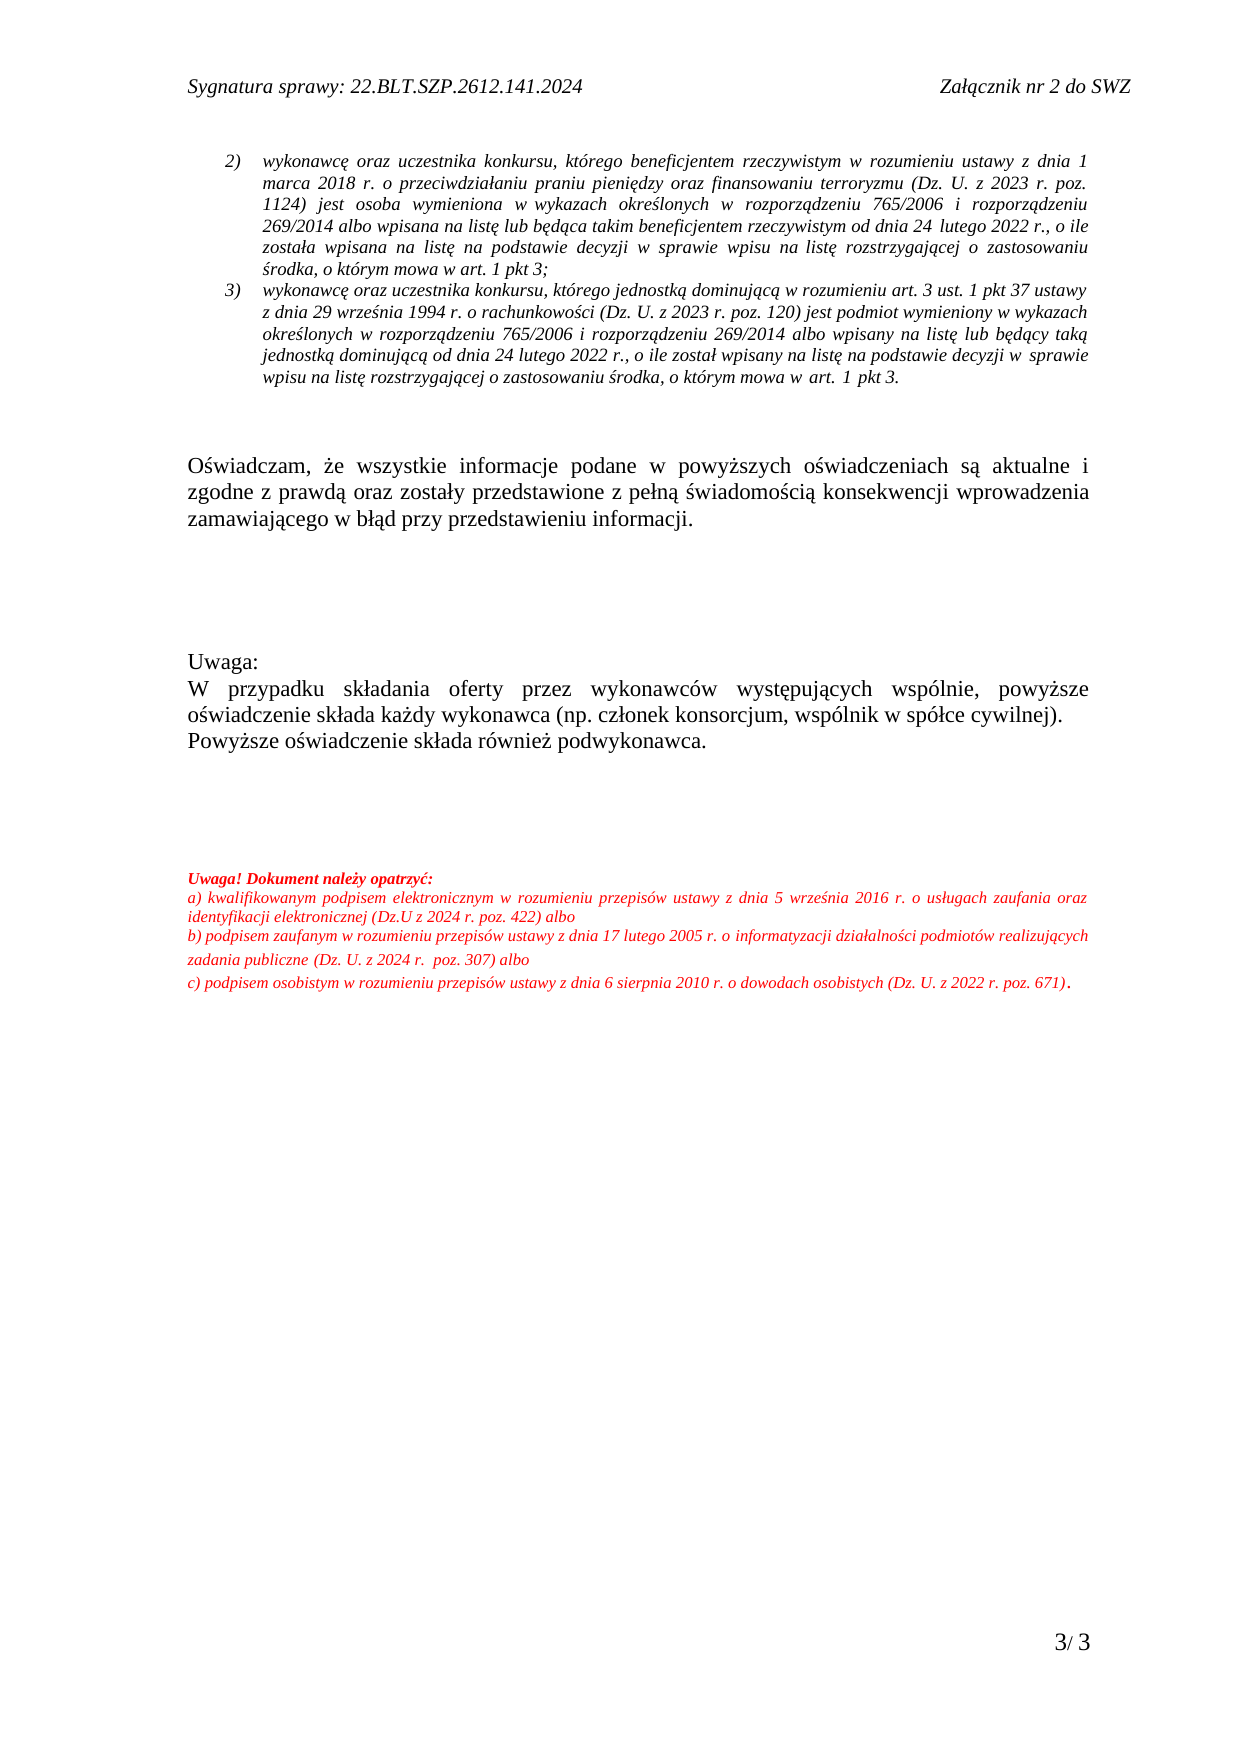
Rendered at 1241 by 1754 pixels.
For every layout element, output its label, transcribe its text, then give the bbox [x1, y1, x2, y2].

text a) kwalifikowanym podpisem elektronicznym w rozumieniu przepisów ustawy z dnia 5 września 2016 r. o usługach zaufania oraz identyfikacji elektronicznej (Dz.U z 2024 r. poz. 422) albo [187, 888, 1090, 926]
text Powyższe oświadczenie składa również podwykonawca. [187, 727, 1090, 754]
list wykonawcę oraz uczestnika konkursu, którego beneficjentem rzeczywistym w rozumieniu ustawy z dnia 1 marca 2018 r. o przeciwdziałaniu praniu pieniędzy oraz finansowaniu terroryzmu (Dz. U. z 2023 r. poz. 1124) jest osoba wymieniona w wykazach określonych w rozporządzeniu 765/2006 i rozporządzeniu 269/2014 albo wpisana na listę lub będąca takim beneficjentem rzeczywistym od dnia 24 lutego 2022 r., o ile została wpisana na listę na podstawie decyzji w sprawie wpisu na listę rozstrzygającej o zastosowaniu środka, o którym mowa w art. 1 pkt 3; [225, 150, 1090, 279]
list wykonawcę oraz uczestnika konkursu, którego jednostką dominującą w rozumieniu art. 3 ust. 1 pkt 37 ustawy z dnia 29 września 1994 r. o rachunkowości (Dz. U. z 2023 r. poz. 120) jest podmiot wymieniony w wykazach określonych w rozporządzeniu 765/2006 i rozporządzeniu 269/2014 albo wpisany na listę lub będący taką jednostką dominującą od dnia 24 lutego 2022 r., o ile został wpisany na listę na podstawie decyzji w sprawie wpisu na listę rozstrzygającej o zastosowaniu środka, o którym mowa w art. 1 pkt 3. [225, 279, 1090, 387]
text b) podpisem zaufanym w rozumieniu przepisów ustawy z dnia 17 lutego 2005 r. o informatyzacji działalności podmiotów realizujących zadania publiczne (Dz. U. z 2024 r. poz. 307) albo [313, 926, 1090, 969]
text Uwaga: [187, 648, 1090, 675]
text W przypadku składania oferty przez wykonawców występujących wspólnie, powyższe oświadczenie składa każdy wykonawca (np. członek konsorcjum, wspólnik w spółce cywilnej). [187, 675, 1090, 727]
text Uwaga! Dokument należy opatrzyć: [187, 869, 1090, 888]
text c) podpisem osobistym w rozumieniu przepisów ustawy z dnia 6 sierpnia 2010 r. o dowodach osobistych (Dz. U. z 2022 r. poz. 671). [187, 969, 1090, 993]
